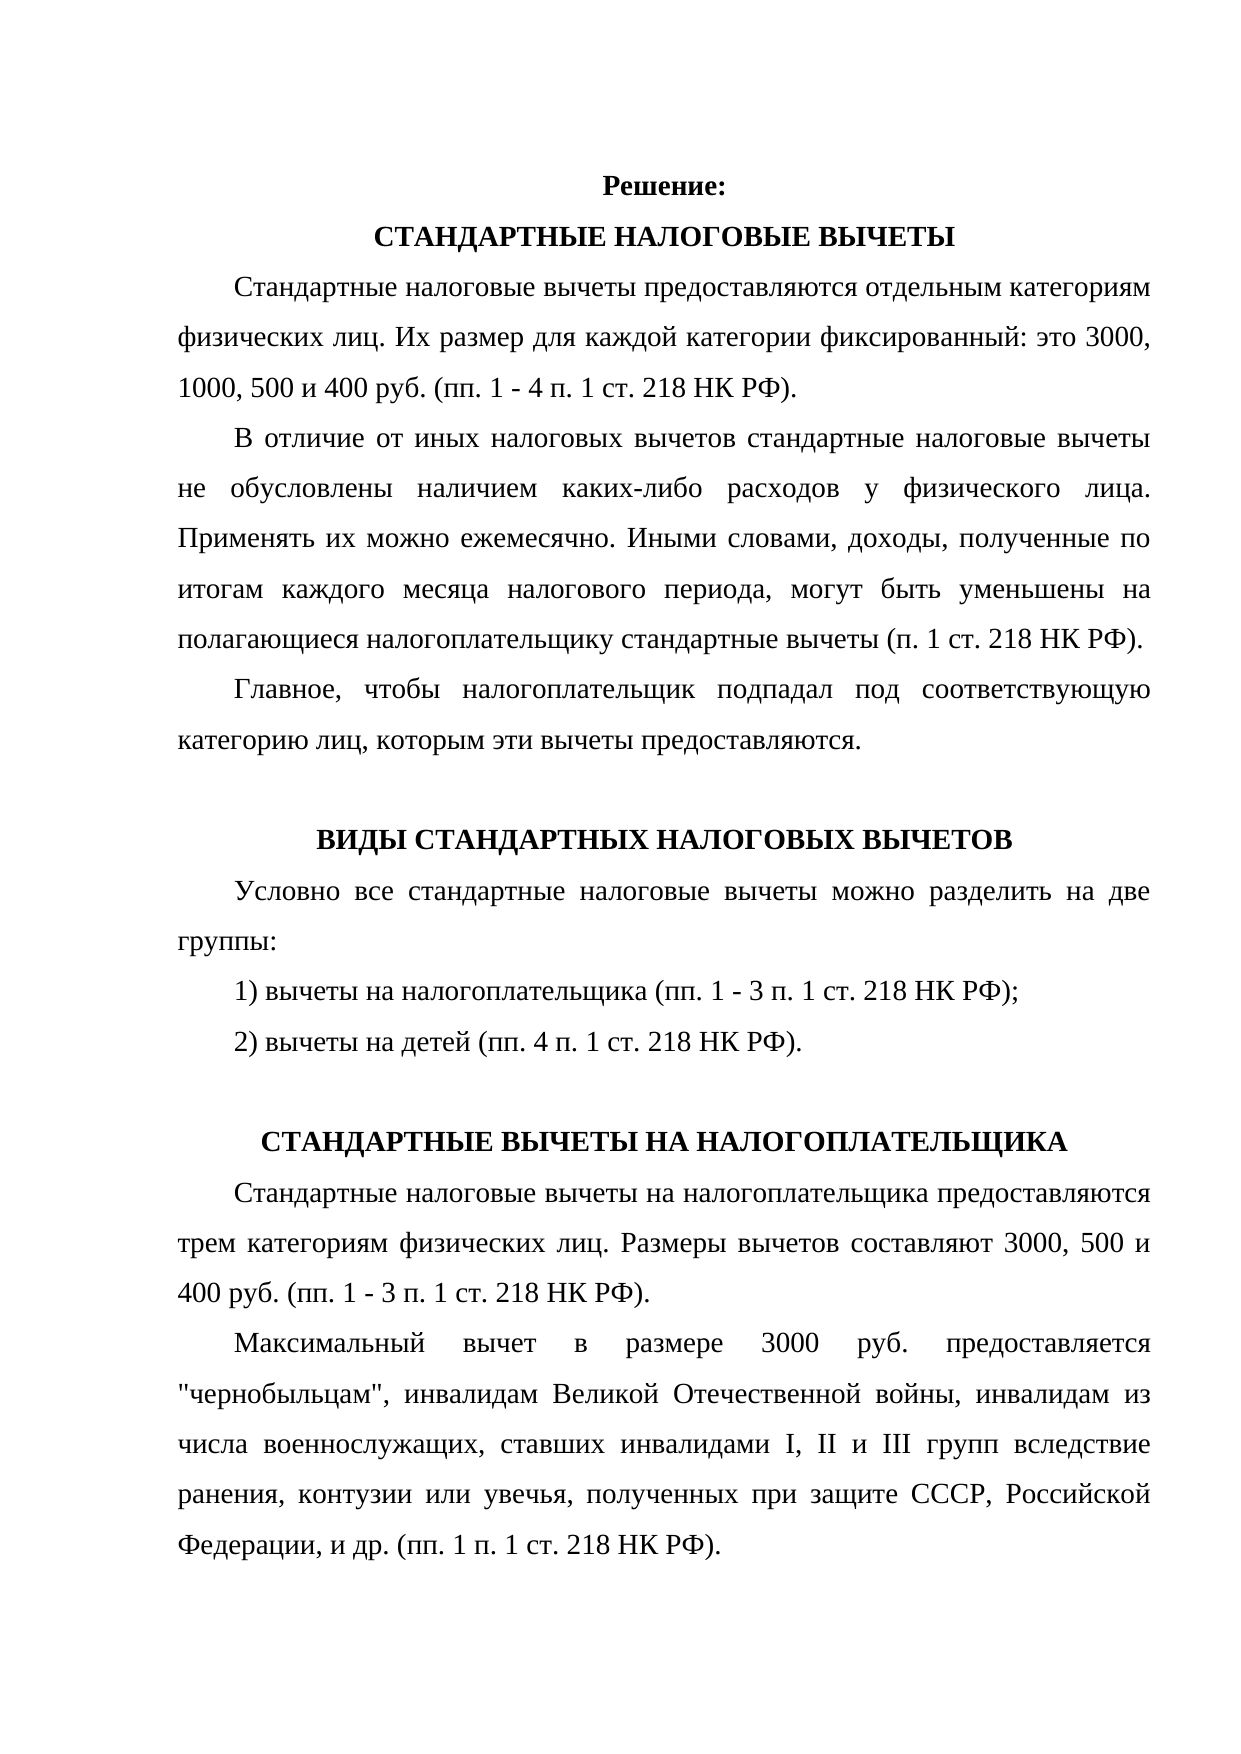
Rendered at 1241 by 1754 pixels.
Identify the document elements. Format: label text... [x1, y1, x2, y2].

text 2) вычеты на детей (пп. 4 п. 1 ст. 218 НК РФ). [177, 1024, 1152, 1057]
text Условно все стандартные налоговые вычеты можно разделить на две группы: [177, 873, 1152, 957]
text В отличие от иных налоговых вычетов стандартные налоговые вычеты не обусловлены наличием каких-либо расходов у физического лица. Применять их можно ежемесячно. Иными словами, доходы, полученные по итогам каждого месяца налогового периода, могут быть уменьшены на полагающиеся налогоплательщику стандартные вычеты (п. 1 ст. 218 НК РФ). [177, 420, 1152, 655]
text Главное, чтобы налогоплательщик подпадал под соответствующую категорию лиц, которым эти вычеты предоставляются. [177, 672, 1152, 755]
text Максимальный вычет в размере 3000 руб. предоставляется "чернобыльцам", инвалидам Великой Отечественной войны, инвалидам из числа военнослужащих, ставших инвалидами I, II и III групп вследствие ранения, контузии или увечья, полученных при защите СССР, Российской Федерации, и др. (пп. 1 п. 1 ст. 218 НК РФ). [177, 1326, 1152, 1560]
text Решение: [177, 168, 1152, 202]
text Стандартные налоговые вычеты на налогоплательщика предоставляются трем категориям физических лиц. Размеры вычетов составляют 3000, 500 и 400 руб. (пп. 1 - 3 п. 1 ст. 218 НК РФ). [177, 1175, 1152, 1309]
text 1) вычеты на налогоплательщика (пп. 1 - 3 п. 1 ст. 218 НК РФ); [177, 973, 1152, 1007]
text СТАНДАРТНЫЕ ВЫЧЕТЫ НА НАЛОГОПЛАТЕЛЬЩИКА [177, 1124, 1152, 1158]
text СТАНДАРТНЫЕ НАЛОГОВЫЕ ВЫЧЕТЫ [177, 219, 1152, 252]
text ВИДЫ СТАНДАРТНЫХ НАЛОГОВЫХ ВЫЧЕТОВ [177, 822, 1152, 856]
text Стандартные налоговые вычеты предоставляются отдельным категориям физических лиц. Их размер для каждой категории фиксированный: это 3000, 1000, 500 и 400 руб. (пп. 1 - 4 п. 1 ст. 218 НК РФ). [177, 269, 1152, 403]
